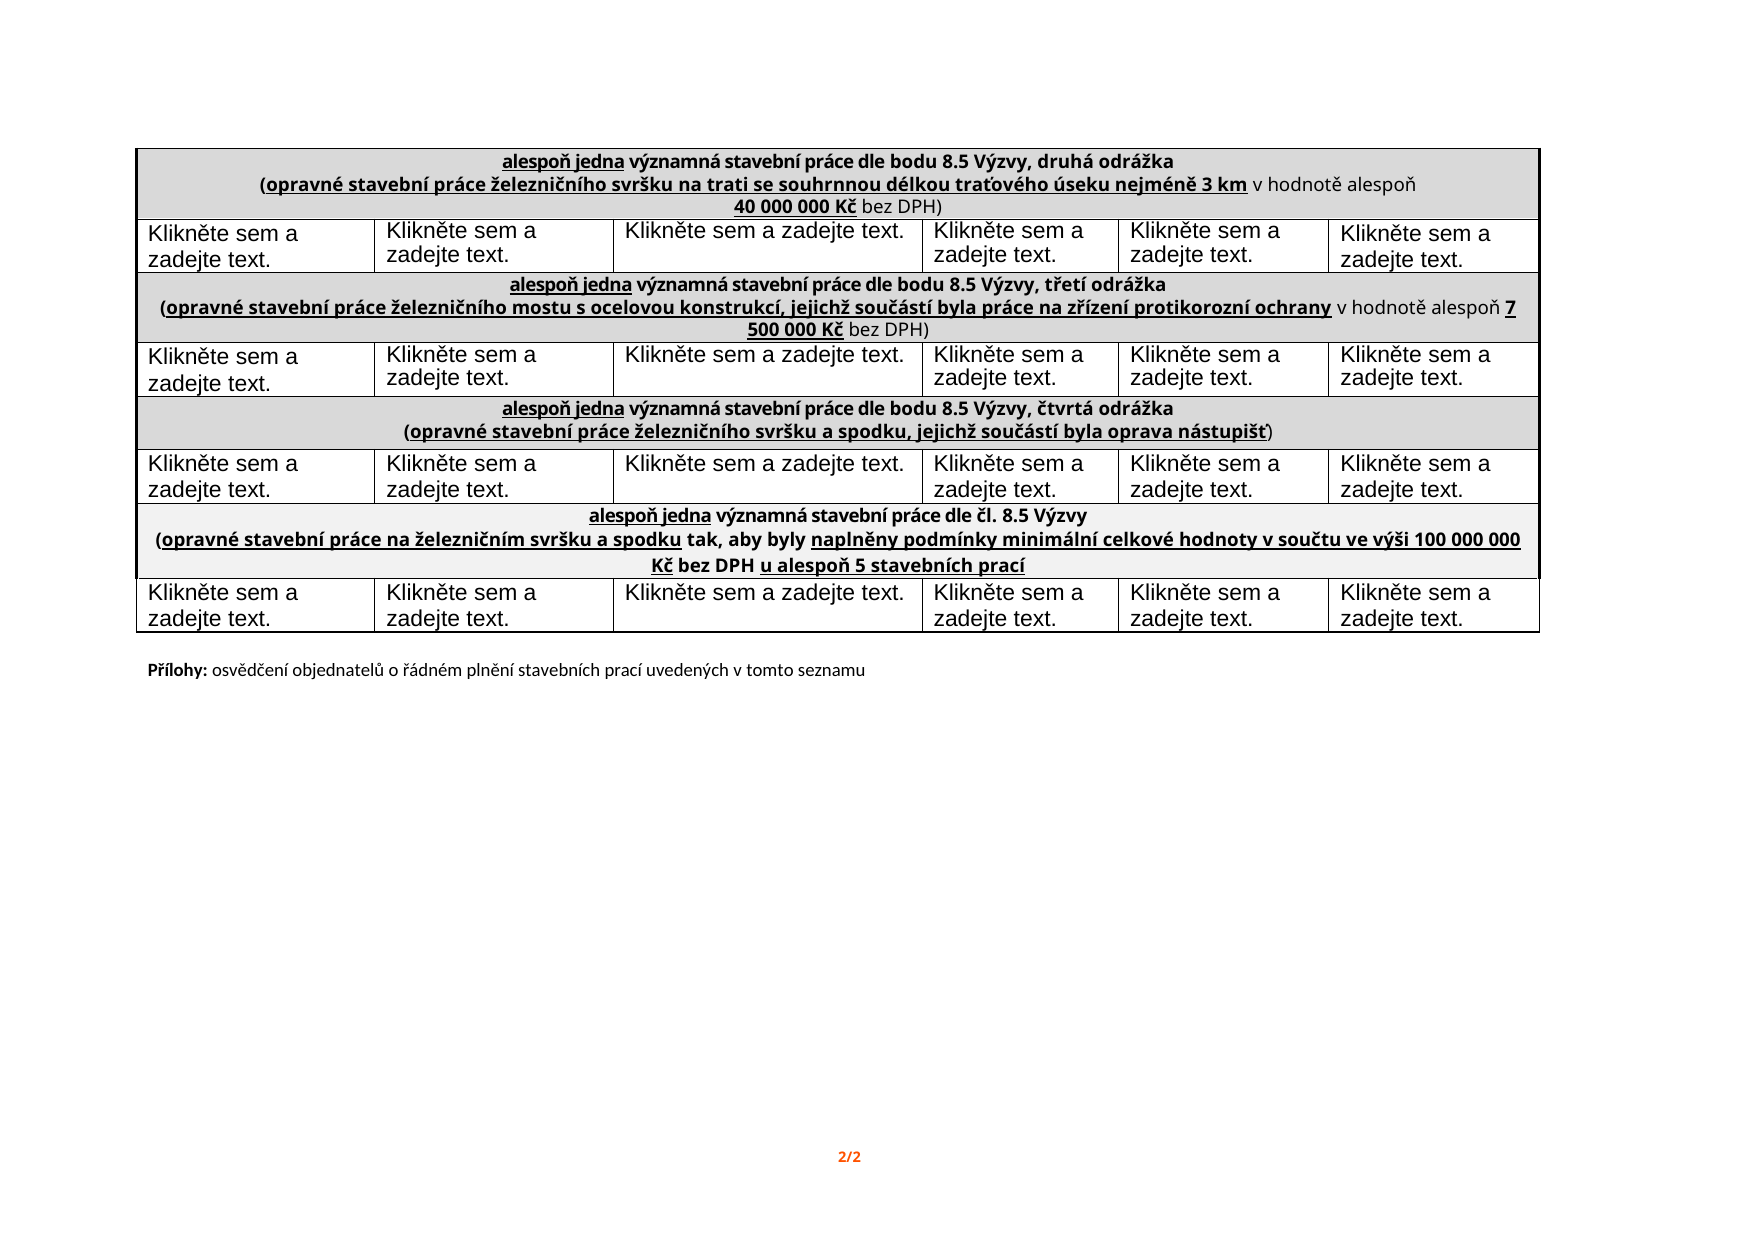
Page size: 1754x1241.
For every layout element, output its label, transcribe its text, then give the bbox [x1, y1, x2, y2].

table_cell alespoň jedna významná stavební práce dle čl. 8.5 Výzvy (opravné stavební práce na železničním svršku a spodku tak, aby byly naplněny podmínky minimální celkové hodnoty v součtu ve výši 100 000 000 Kč bez DPH u alespoň 5 stavebních prací [138, 504, 1538, 578]
table_cell alespoň jedna významná stavební práce dle bodu 8.5 Výzvy, druhá odrážka (opravné stavební práce železničního svršku na trati se souhrnnou délkou traťového úseku nejméně 3 km v hodnotě alespoň 40 000 000 Kč bez DPH) [138, 149, 1538, 218]
table_cell alespoň jedna významná stavební práce dle bodu 8.5 Výzvy, třetí odrážka (opravné stavební práce železničního mostu s ocelovou konstrukcí, jejichž součástí byla práce na zřízení protikorozní ochrany v hodnotě alespoň 7 500 000 Kč bez DPH) [138, 273, 1538, 342]
table_cell alespoň jedna významná stavební práce dle bodu 8.5 Výzvy, čtvrtá odrážka (opravné stavební práce železničního svršku a spodku, jejichž součástí byla oprava nástupišť) [138, 397, 1538, 449]
text Přílohy: osvědčení objednatelů o řádném plnění stavebních prací uvedených v tomto seznamu [148, 658, 1551, 681]
